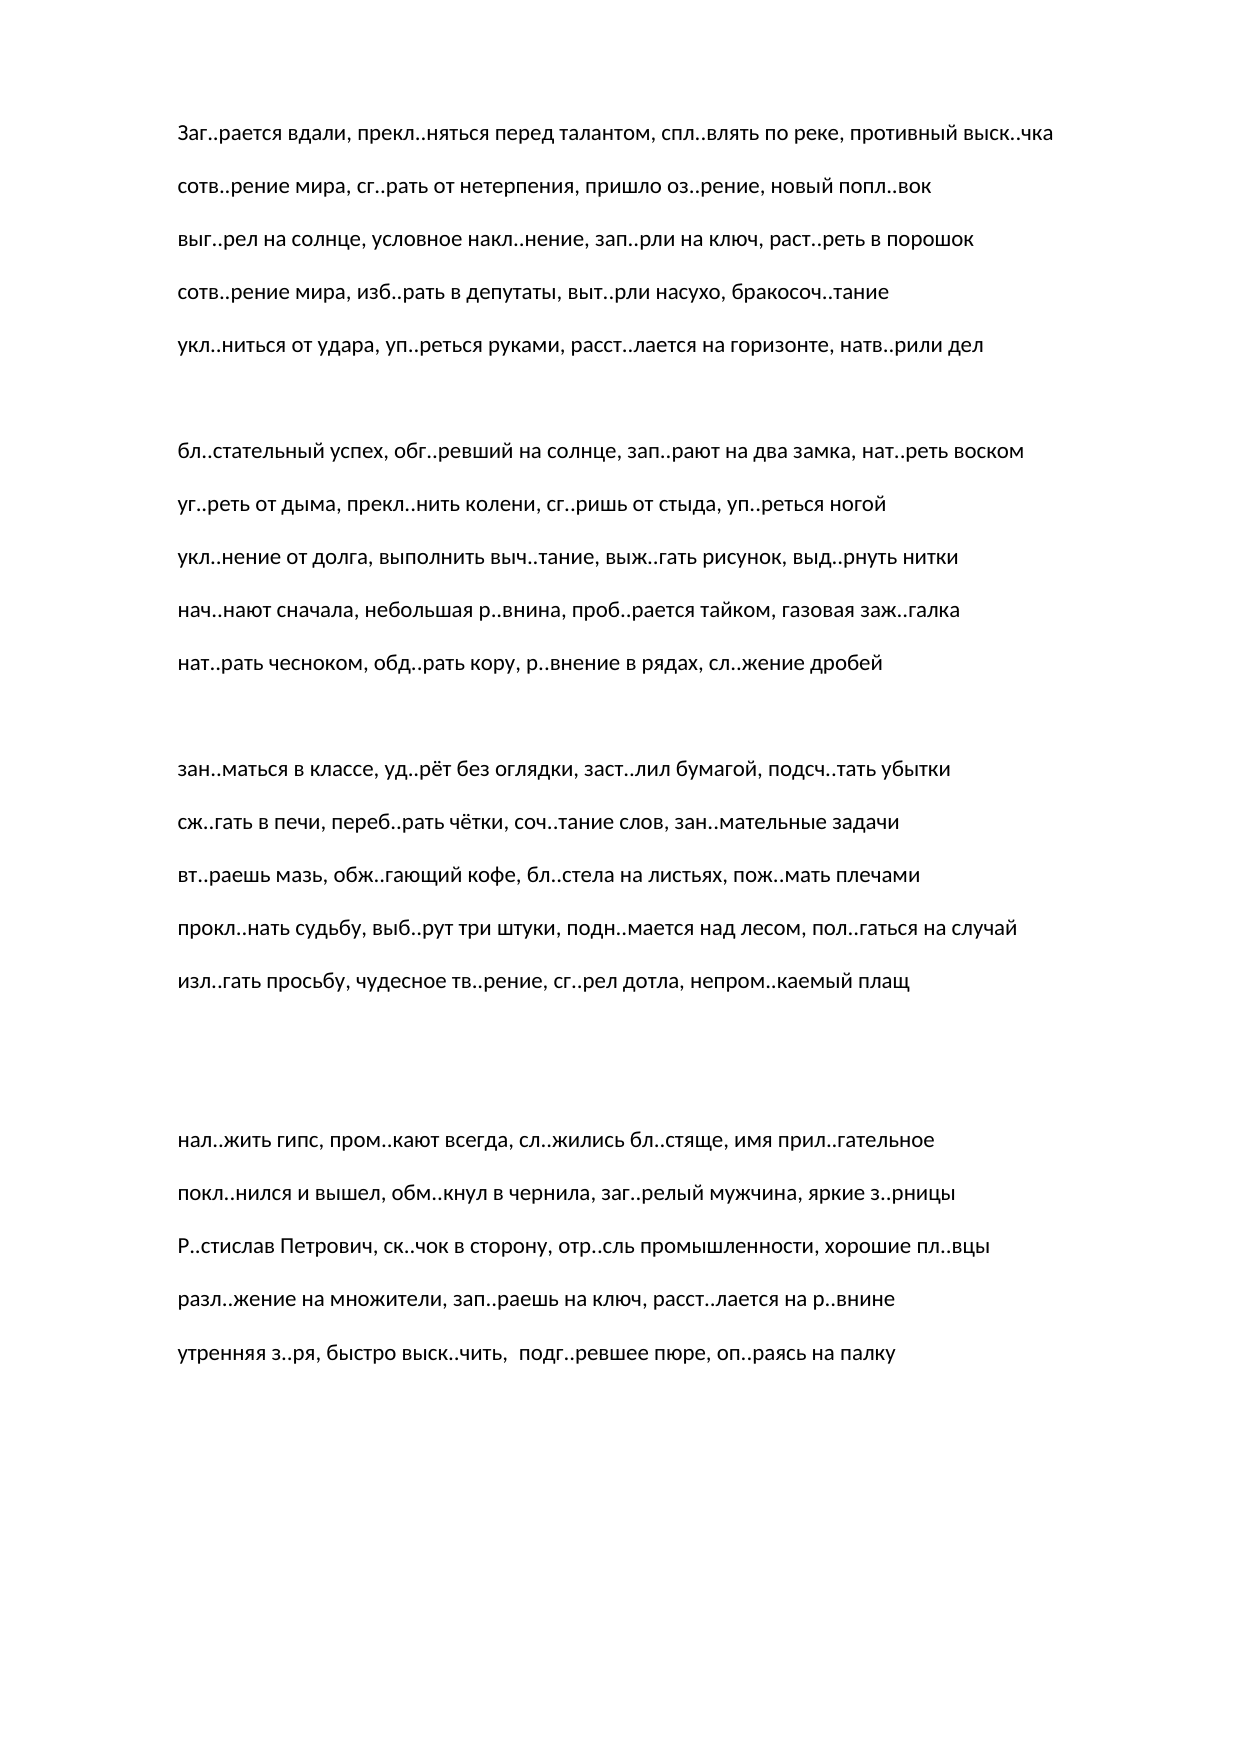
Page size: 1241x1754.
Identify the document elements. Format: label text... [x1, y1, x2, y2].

text сотв..рение мира, изб..рать в депутаты, выт..рли насухо, бракосоч..тание [177, 277, 1152, 305]
text прокл..нать судьбу, выб..рут три штуки, подн..мается над лесом, пол..гаться на случай [177, 913, 1152, 941]
text Р..стислав Петрович, ск..чок в сторону, отр..сль промышленности, хорошие пл..вцы [177, 1232, 1152, 1259]
text зан..маться в классе, уд..рёт без оглядки, заст..лил бумагой, подсч..тать убытки [177, 754, 1152, 782]
text выг..рел на солнце, условное накл..нение, зап..рли на ключ, раст..реть в порошок [177, 224, 1152, 252]
text утренняя з..ря, быстро выск..чить, подг..ревшее пюре, оп..раясь на палку [177, 1338, 1152, 1366]
text изл..гать просьбу, чудесное тв..рение, сг..рел дотла, непром..каемый плащ [177, 966, 1152, 994]
text покл..нился и вышел, обм..кнул в чернила, заг..релый мужчина, яркие з..рницы [177, 1178, 1152, 1207]
text уг..реть от дыма, прекл..нить колени, сг..ришь от стыда, уп..реться ногой [177, 489, 1152, 517]
text вт..раешь мазь, обж..гающий кофе, бл..стела на листьях, пож..мать плечами [177, 860, 1152, 888]
text укл..ниться от удара, уп..реться руками, расст..лается на горизонте, натв..рили дел [177, 330, 1152, 358]
text Заг..рается вдали, прекл..няться перед талантом, спл..влять по реке, противный выск..чка [177, 118, 1152, 146]
text бл..стательный успех, обг..ревший на солнце, зап..рают на два замка, нат..реть воском [177, 436, 1152, 464]
text сж..гать в печи, переб..рать чётки, соч..тание слов, зан..мательные задачи [177, 807, 1152, 835]
text сотв..рение мира, сг..рать от нетерпения, пришло оз..рение, новый попл..вок [177, 171, 1152, 199]
text нал..жить гипс, пром..кают всегда, сл..жились бл..стяще, имя прил..гательное [177, 1126, 1152, 1153]
text нат..рать чесноком, обд..рать кору, р..внение в рядах, сл..жение дробей [177, 648, 1152, 676]
text укл..нение от долга, выполнить выч..тание, выж..гать рисунок, выд..рнуть нитки [177, 542, 1152, 570]
text разл..жение на множители, зап..раешь на ключ, расст..лается на р..внине [177, 1284, 1152, 1313]
text нач..нают сначала, небольшая р..внина, проб..рается тайком, газовая заж..галка [177, 595, 1152, 623]
